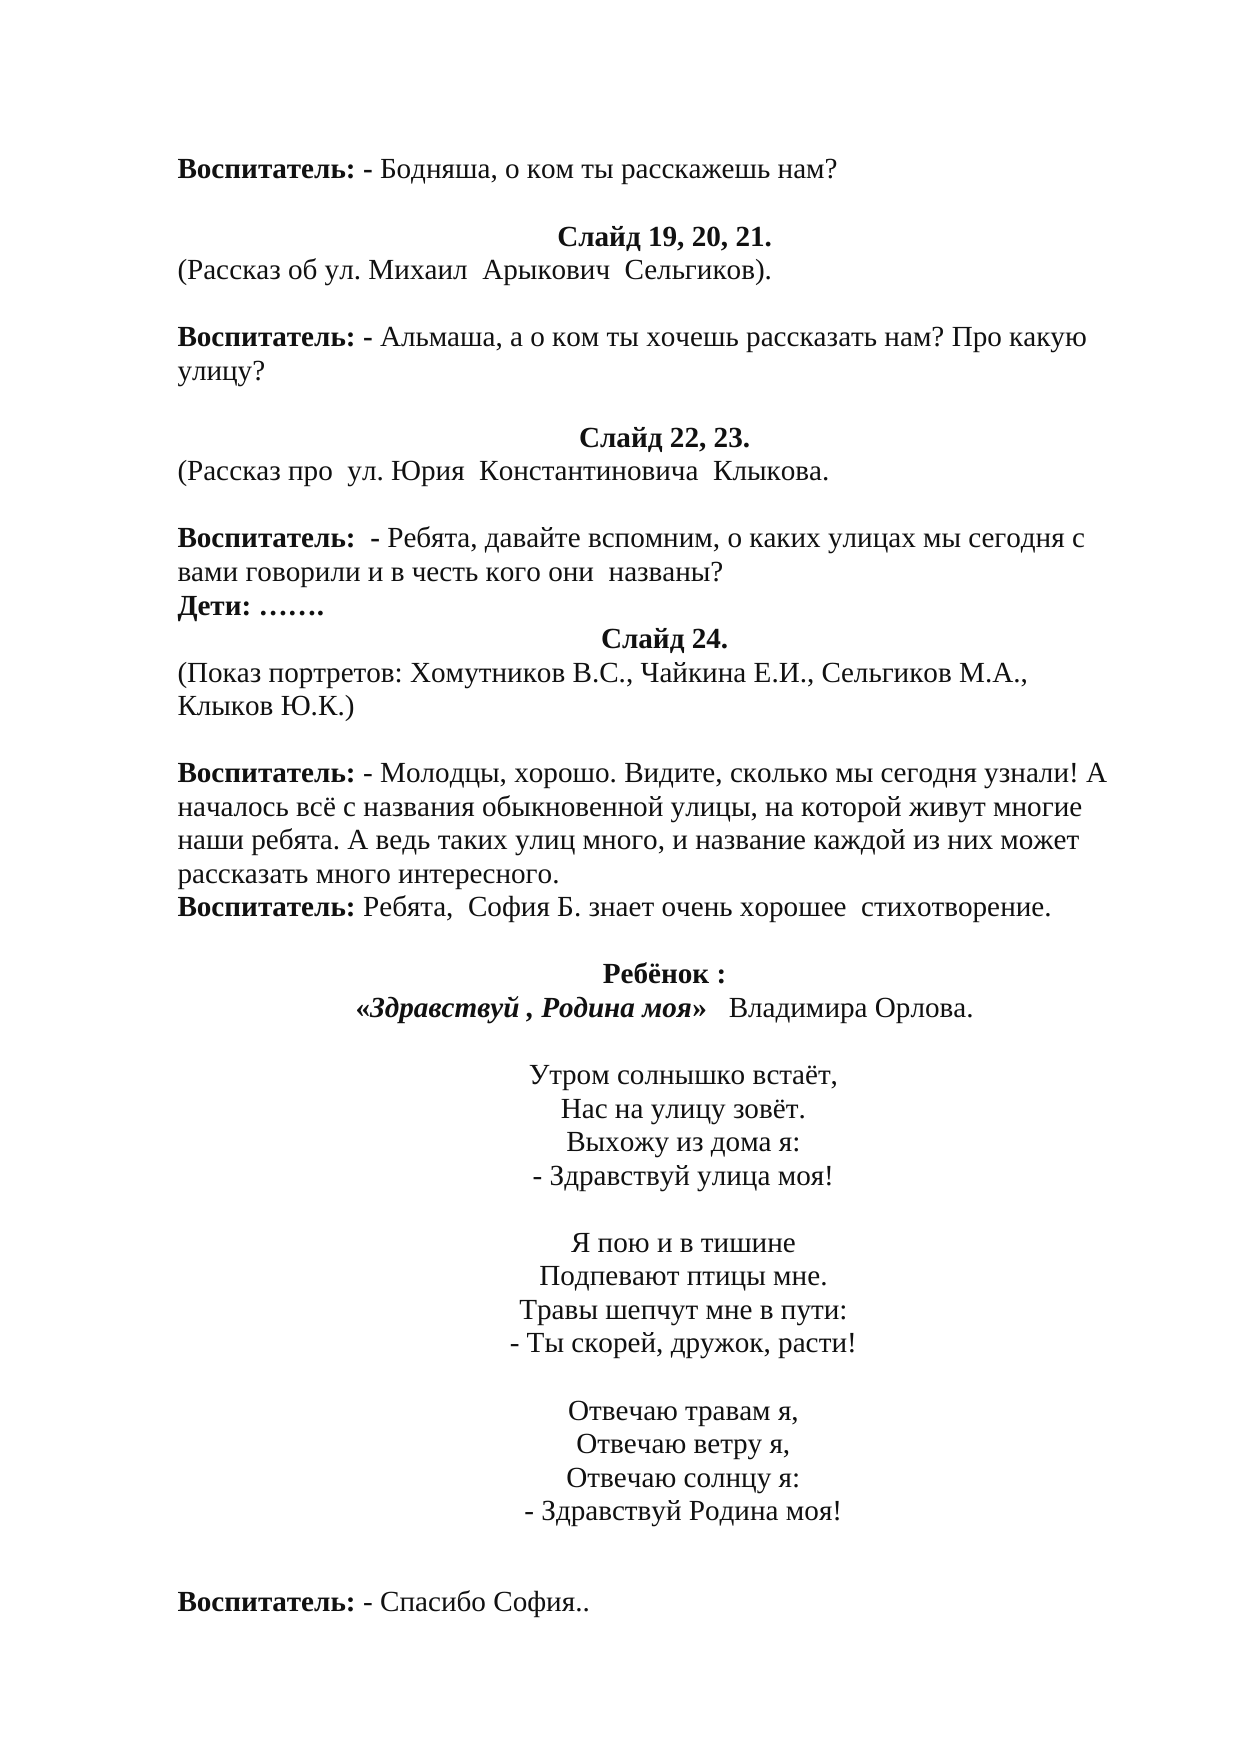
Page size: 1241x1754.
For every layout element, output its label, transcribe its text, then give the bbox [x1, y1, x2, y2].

text - Здравствуй улица моя! [177, 1158, 1152, 1191]
text - Ты скорей, дружок, расти! [177, 1326, 1152, 1359]
text Воспитатель: - Альмаша, а о ком ты хочешь рассказать нам? Про какую улицу? [177, 319, 1152, 386]
text Ребёнок : [177, 957, 1152, 990]
text Нас на улицу зовёт. [177, 1091, 1152, 1124]
text «Здравствуй , Родина моя» Владимира Орлова. [177, 990, 1152, 1024]
text (Показ портретов: Хомутников В.С., Чайкина Е.И., Сельгиков М.А., [177, 655, 1152, 688]
text Утром солнышко встаёт, [177, 1057, 1152, 1091]
text - Здравствуй Родина моя! [177, 1493, 1152, 1527]
text Слайд 22, 23. [177, 420, 1152, 453]
text (Рассказ об ул. Михаил Арыкович Сельгиков). [177, 252, 1152, 286]
text Клыков Ю.К.) [177, 688, 1152, 722]
text Дети: ……. [177, 588, 1152, 621]
text Воспитатель: - Бодняша, о ком ты расскажешь нам? [177, 152, 1152, 185]
text Воспитатель: - Спасибо София.. [177, 1584, 1152, 1617]
text Воспитатель: Ребята, София Б. знает очень хорошее стихотворение. [177, 889, 1152, 923]
text Воспитатель: - Молодцы, хорошо. Видите, сколько мы сегодня узнали! А началось всё с названия обыкновенной улицы, на которой живут многие наши ребята. А ведь таких улиц много, и название каждой из них может рассказать много интересного. [177, 755, 1152, 889]
text (Рассказ про ул. Юрия Константиновича Клыкова. [177, 453, 1152, 487]
text Отвечаю солнцу я: [177, 1460, 1152, 1493]
text Слайд 24. [177, 621, 1152, 655]
text Воспитатель: - Ребята, давайте вспомним, о каких улицах мы сегодня с вами говорили и в честь кого они названы? [177, 521, 1152, 588]
text Я пою и в тишине [177, 1225, 1152, 1258]
text Отвечаю ветру я, [177, 1426, 1152, 1460]
text Отвечаю травам я, [177, 1393, 1152, 1426]
text Травы шепчут мне в пути: [177, 1292, 1152, 1326]
text Слайд 19, 20, 21. [177, 219, 1152, 252]
text Подпевают птицы мне. [177, 1258, 1152, 1292]
text Выхожу из дома я: [177, 1124, 1152, 1158]
